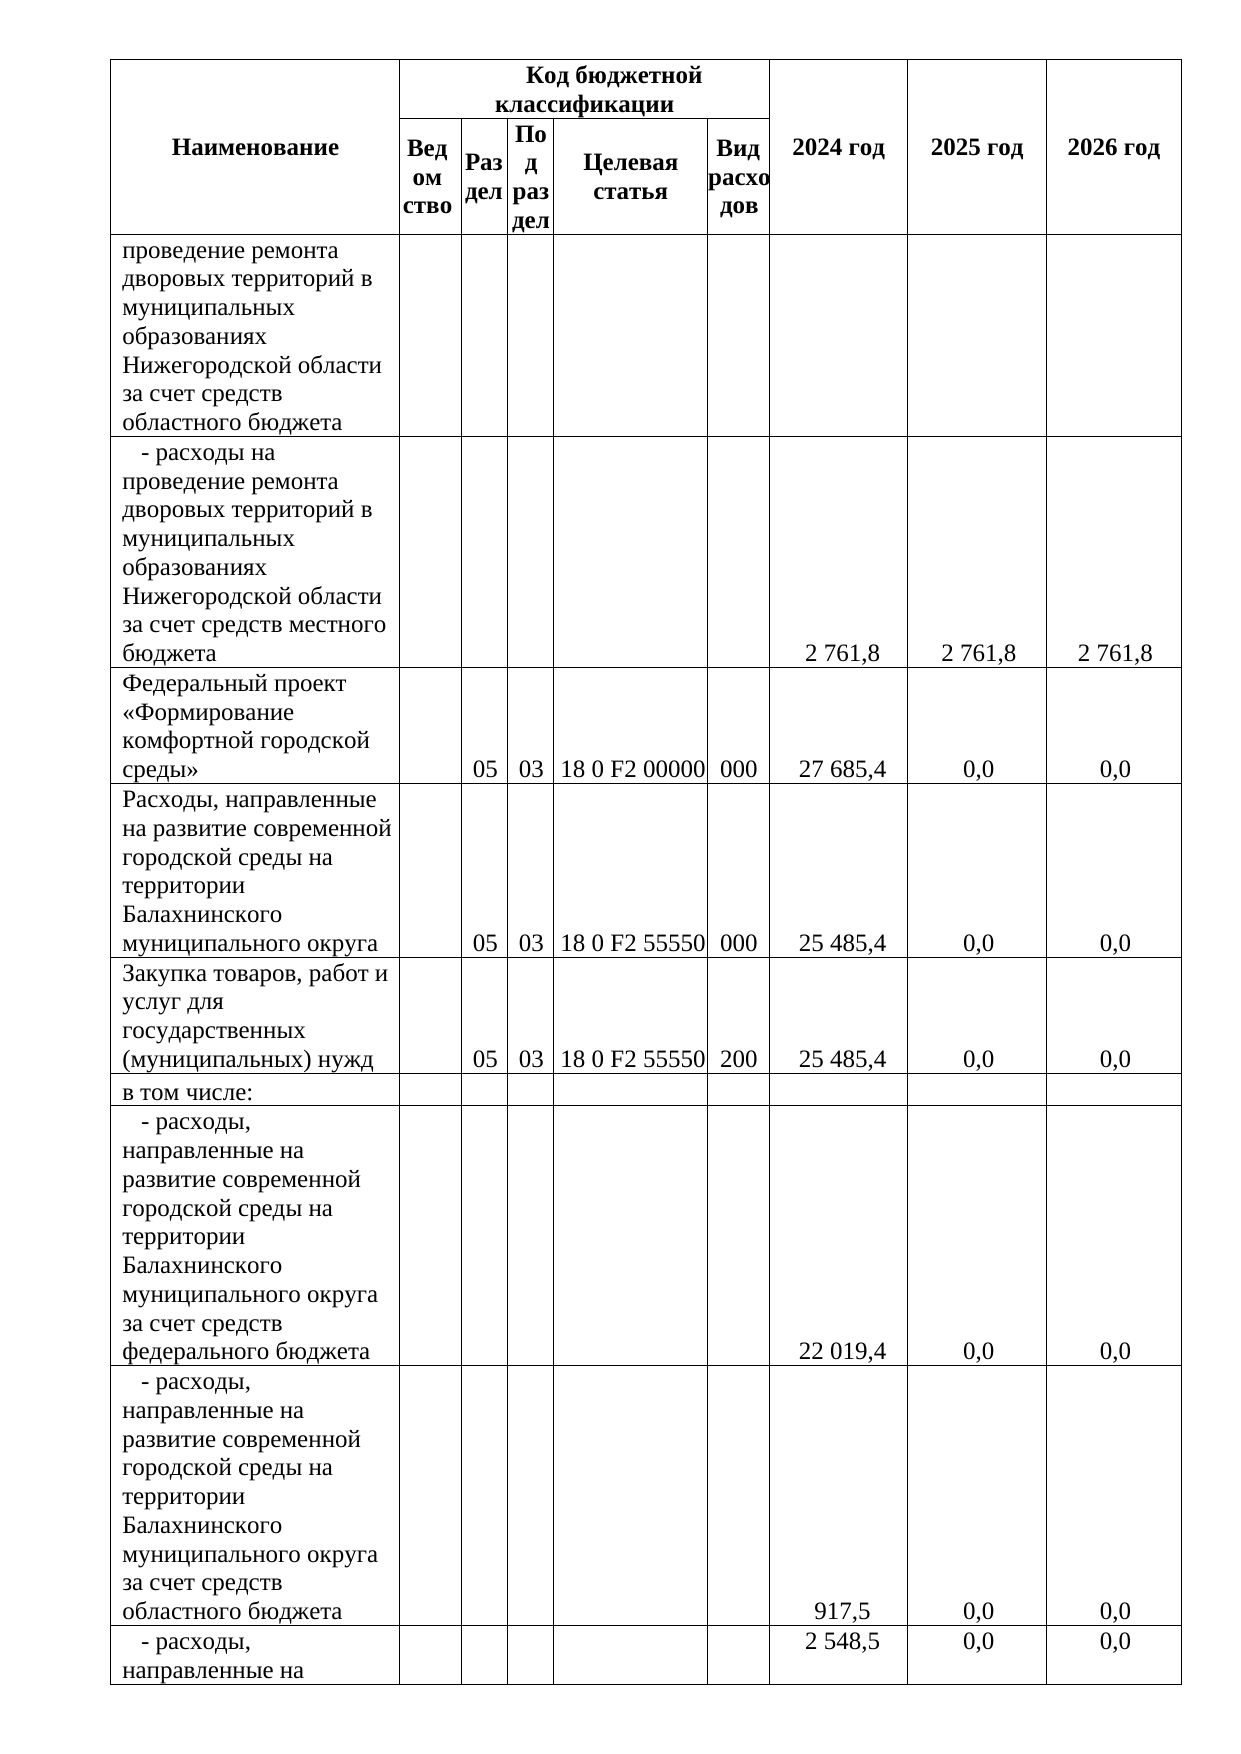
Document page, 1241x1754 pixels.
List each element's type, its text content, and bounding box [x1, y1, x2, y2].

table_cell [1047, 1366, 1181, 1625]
table_header 2026 год [1047, 60, 1181, 234]
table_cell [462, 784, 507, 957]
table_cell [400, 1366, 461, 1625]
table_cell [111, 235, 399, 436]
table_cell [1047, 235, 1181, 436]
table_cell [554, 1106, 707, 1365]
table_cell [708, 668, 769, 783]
table_cell Под раз дел [508, 119, 553, 234]
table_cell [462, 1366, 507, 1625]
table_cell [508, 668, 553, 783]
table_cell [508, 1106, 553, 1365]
table_header 2025 год [908, 60, 1046, 234]
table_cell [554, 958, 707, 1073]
table_header Наименование [111, 60, 399, 234]
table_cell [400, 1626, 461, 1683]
table_cell Целевая статья [554, 119, 707, 234]
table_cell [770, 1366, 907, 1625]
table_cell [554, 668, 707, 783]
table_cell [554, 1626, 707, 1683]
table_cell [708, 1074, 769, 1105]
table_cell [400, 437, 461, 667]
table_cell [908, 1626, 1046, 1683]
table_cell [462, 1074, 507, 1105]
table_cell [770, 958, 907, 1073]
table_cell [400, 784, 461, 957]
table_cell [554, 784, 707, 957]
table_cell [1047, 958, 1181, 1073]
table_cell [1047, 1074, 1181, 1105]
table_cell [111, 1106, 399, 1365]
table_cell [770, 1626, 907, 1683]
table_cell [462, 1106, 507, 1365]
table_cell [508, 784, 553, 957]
table_cell Раз дел [462, 119, 507, 234]
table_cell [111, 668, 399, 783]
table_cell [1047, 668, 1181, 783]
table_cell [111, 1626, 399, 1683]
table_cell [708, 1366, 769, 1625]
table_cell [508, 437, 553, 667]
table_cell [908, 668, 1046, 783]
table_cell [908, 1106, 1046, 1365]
table_header Код бюджетной классификации [400, 60, 769, 118]
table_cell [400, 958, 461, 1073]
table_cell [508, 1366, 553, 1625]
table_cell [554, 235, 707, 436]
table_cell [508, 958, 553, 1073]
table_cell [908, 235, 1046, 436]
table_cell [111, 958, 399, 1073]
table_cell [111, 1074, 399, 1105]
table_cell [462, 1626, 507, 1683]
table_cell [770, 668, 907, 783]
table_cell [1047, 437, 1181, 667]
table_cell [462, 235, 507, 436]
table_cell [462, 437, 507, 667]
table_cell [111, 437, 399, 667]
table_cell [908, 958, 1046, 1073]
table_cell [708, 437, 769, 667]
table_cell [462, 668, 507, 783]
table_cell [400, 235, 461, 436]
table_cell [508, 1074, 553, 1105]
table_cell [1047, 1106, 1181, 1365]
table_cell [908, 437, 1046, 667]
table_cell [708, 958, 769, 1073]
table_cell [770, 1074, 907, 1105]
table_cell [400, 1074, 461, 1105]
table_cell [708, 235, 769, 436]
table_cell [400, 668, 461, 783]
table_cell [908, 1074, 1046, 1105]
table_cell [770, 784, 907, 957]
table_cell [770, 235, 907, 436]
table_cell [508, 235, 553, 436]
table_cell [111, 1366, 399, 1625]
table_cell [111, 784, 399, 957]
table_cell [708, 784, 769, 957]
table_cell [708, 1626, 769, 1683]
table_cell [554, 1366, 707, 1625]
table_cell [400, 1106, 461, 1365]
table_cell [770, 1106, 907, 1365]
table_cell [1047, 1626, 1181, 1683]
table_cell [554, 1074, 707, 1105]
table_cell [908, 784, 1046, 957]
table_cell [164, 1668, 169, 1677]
table_cell Вид расходов [708, 119, 769, 234]
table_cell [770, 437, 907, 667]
table_header 2024 год [770, 60, 907, 234]
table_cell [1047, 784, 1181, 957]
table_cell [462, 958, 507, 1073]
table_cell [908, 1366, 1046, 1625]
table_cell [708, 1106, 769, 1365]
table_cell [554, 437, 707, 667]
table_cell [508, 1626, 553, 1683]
table_cell Ведом ство [400, 119, 461, 234]
